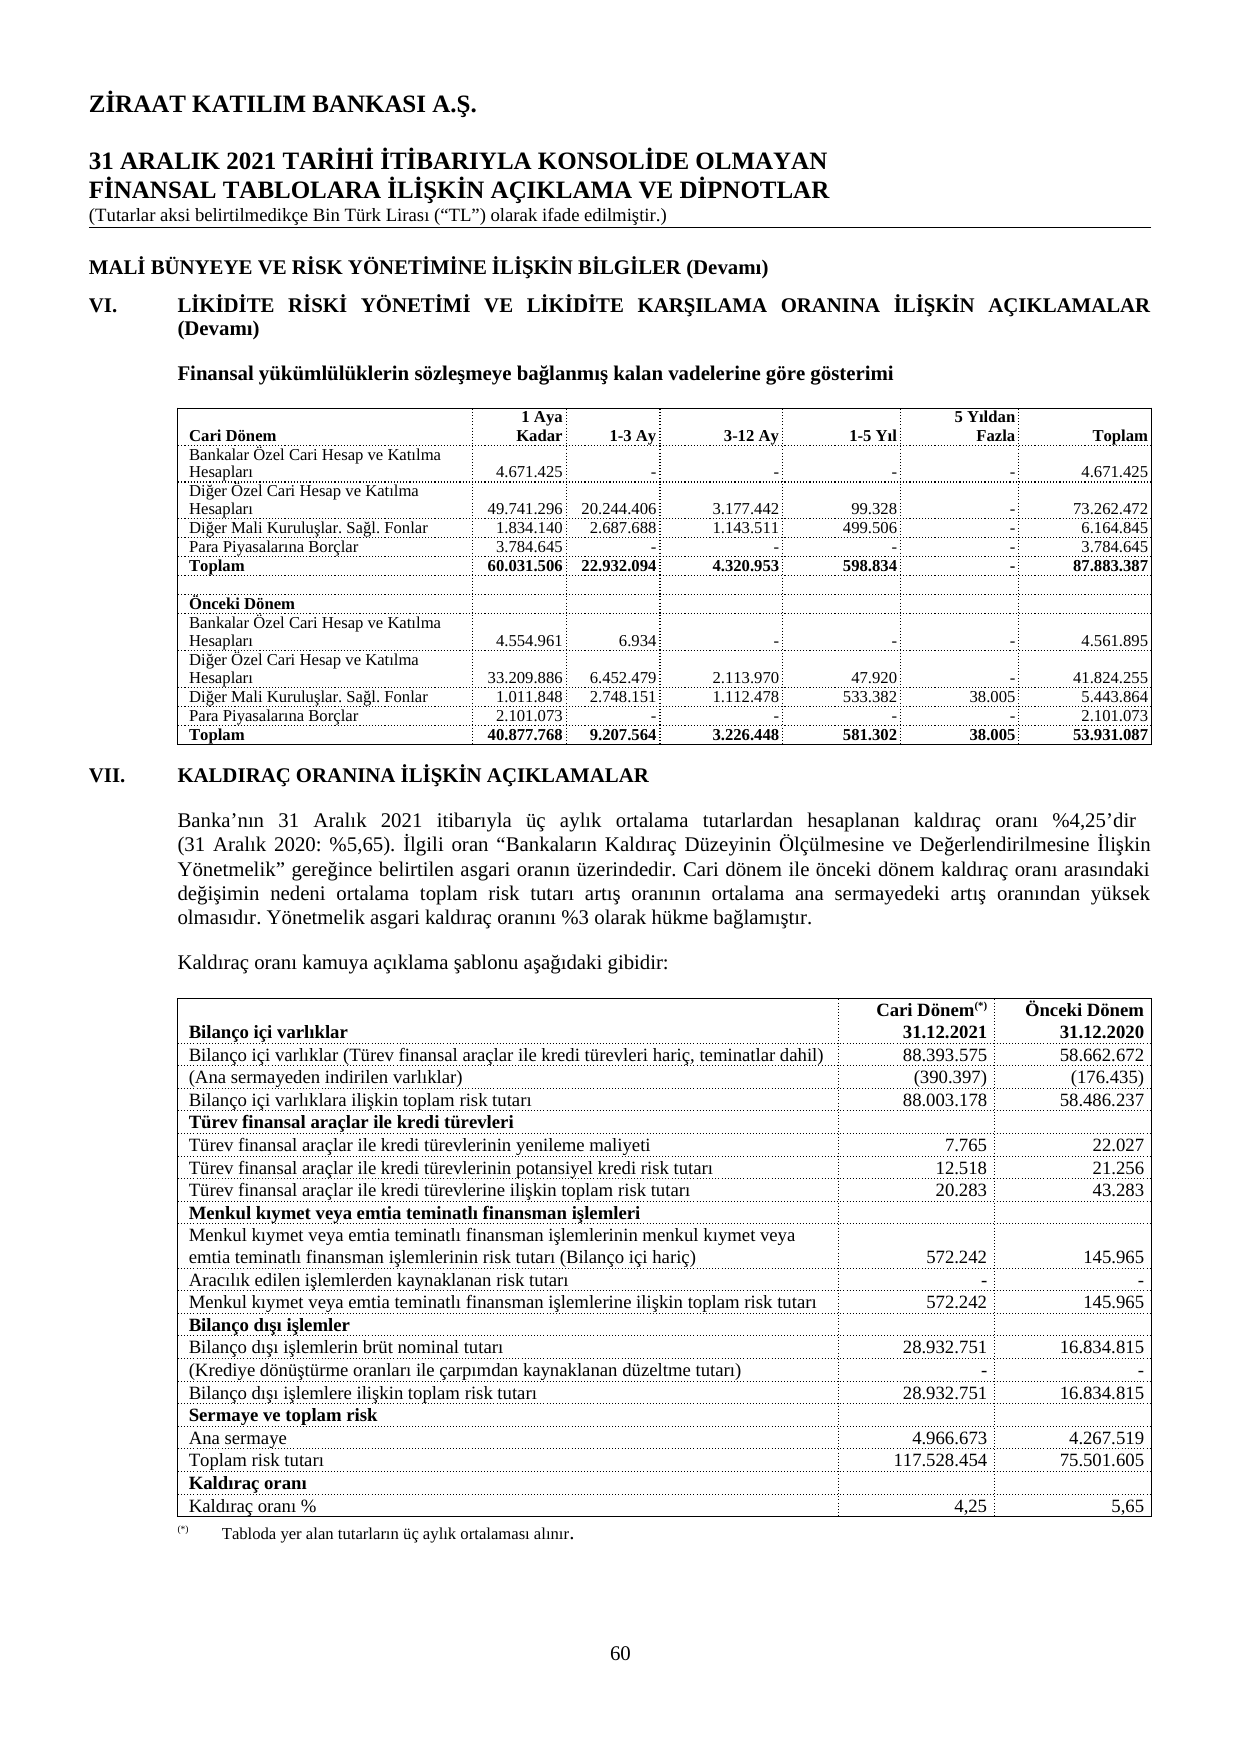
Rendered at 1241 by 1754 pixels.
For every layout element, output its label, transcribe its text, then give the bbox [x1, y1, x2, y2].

text VII. KALDIRAÇ ORANINA İLİŞKİN AÇIKLAMALAR [89, 763, 1152, 787]
text VI. LİKİDİTE RİSKİ YÖNETİMİ VE LİKİDİTE KARŞILAMA ORANINA İLİŞKİN AÇIKLAMALAR (Devamı) [89, 294, 1152, 340]
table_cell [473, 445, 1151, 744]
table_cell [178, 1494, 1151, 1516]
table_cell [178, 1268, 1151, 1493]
text Finansal yükümlülüklerin sözleşmeye bağlanmış kalan vadelerine göre gösterimi [177, 362, 1152, 385]
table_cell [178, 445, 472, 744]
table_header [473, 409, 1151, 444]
text MALİ BÜNYEYE VE RİSK YÖNETİMİNE İLİŞKİN BİLGİLER (Devamı) [89, 255, 1152, 279]
text Banka’nın 31 Aralık 2021 itibarıyla üç aylık ortalama tutarlardan hesaplanan kaldıraç oranı %4,25’dir (31 Aralık 2020: %5,65). İlgili oran “Bankaların Kaldıraç Düzeyinin Ölçülmesine ve Değerlendirilmesine İlişkin Yönetmelik” gereğince belirtilen asgari oranın üzerindedir. Cari dönem ile önceki dönem kaldıraç oranı arasındaki değişimin nedeni ortalama toplam risk tutarı artış oranının ortalama ana sermayedeki artış oranından yüksek olmasıdır. Yönetmelik asgari kaldıraç oranını %3 olarak hükme bağlamıştır. [177, 808, 1152, 929]
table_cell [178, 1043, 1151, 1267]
text Kaldıraç oranı kamuya açıklama şablonu aşağıdaki gibidir: [177, 950, 1152, 974]
text (*) Tabloda yer alan tutarların üç aylık ortalaması alınır. [177, 1519, 1152, 1544]
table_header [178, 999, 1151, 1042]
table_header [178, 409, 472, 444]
